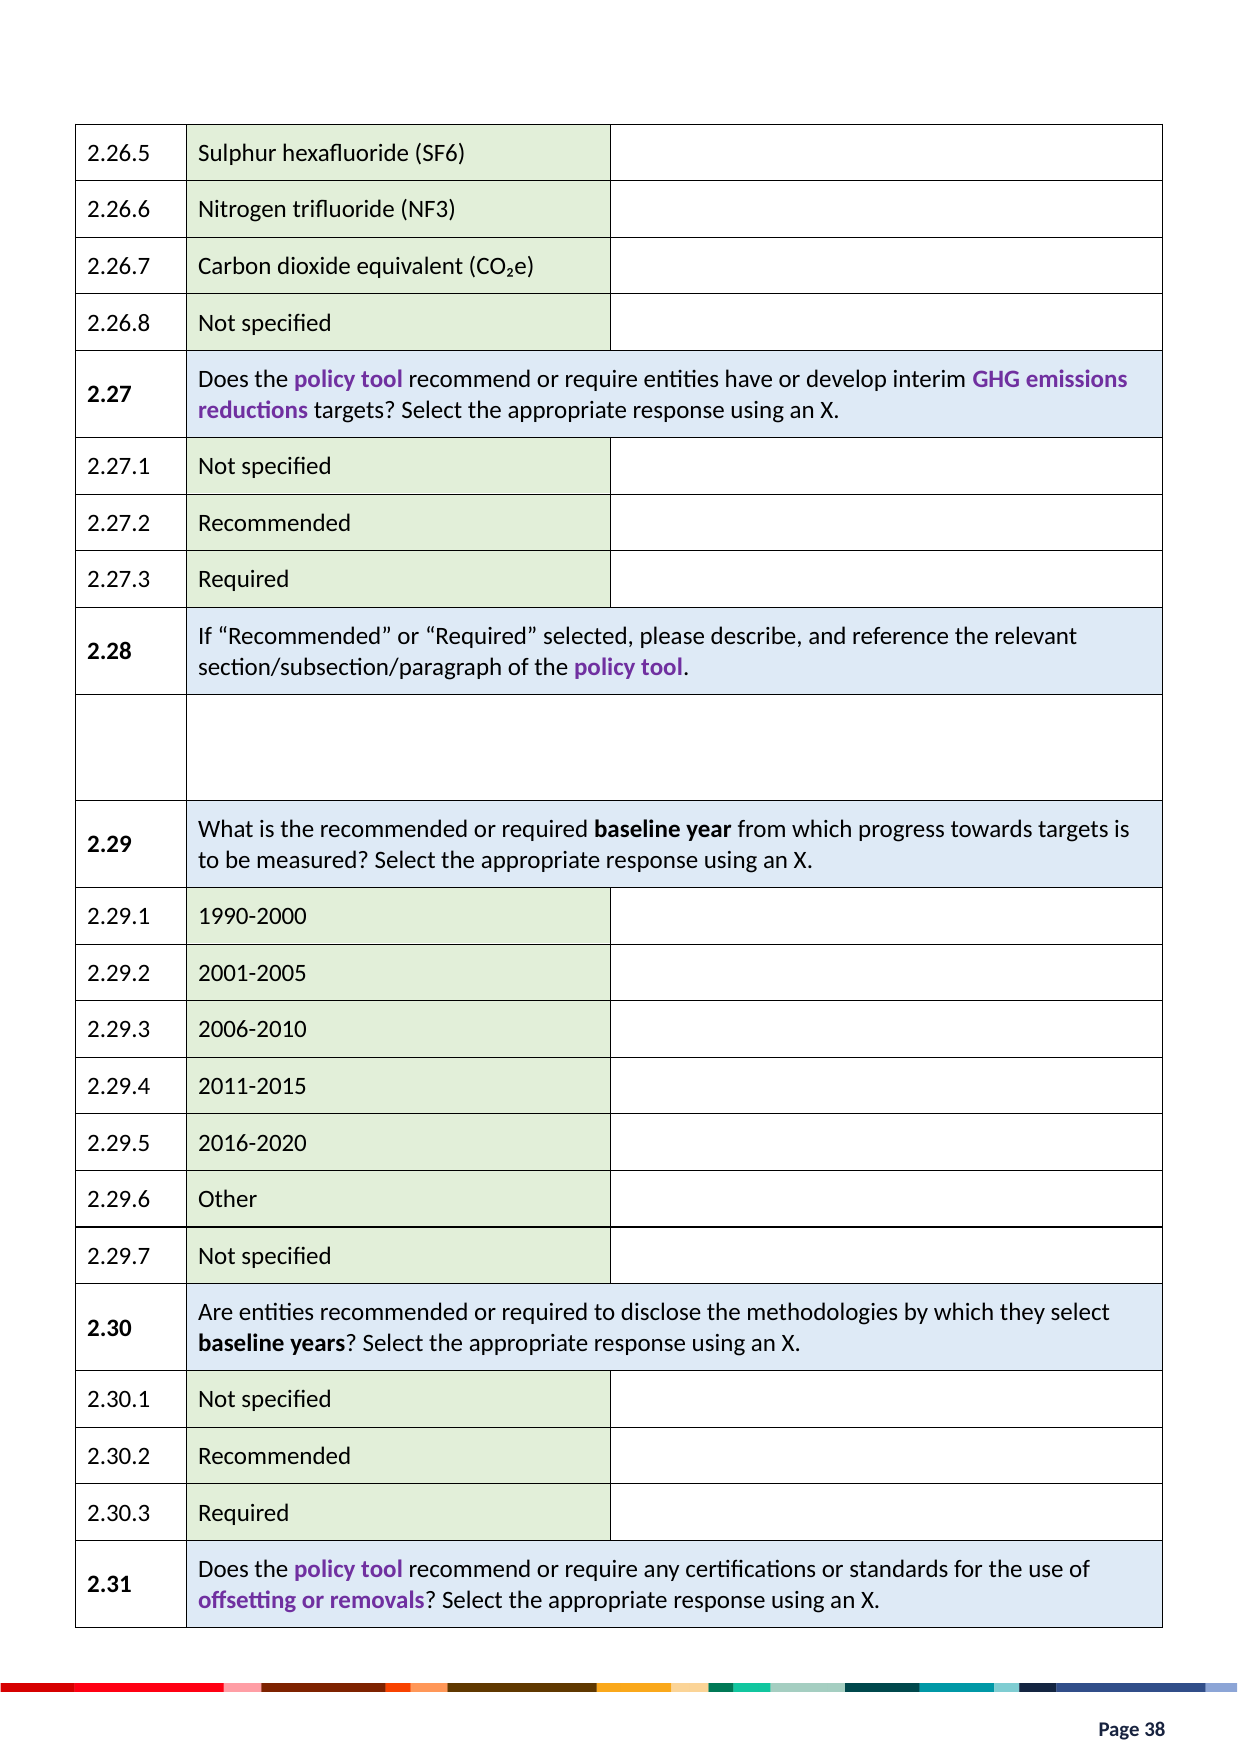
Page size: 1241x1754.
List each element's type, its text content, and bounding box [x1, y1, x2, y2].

table_cell Does the policy tool recommend or require any certifications or standards for the use of offsetting or removals? Select the appropriate response using an X. [187, 1541, 1162, 1627]
table_cell [611, 1114, 1162, 1170]
table_cell If “Recommended” or “Required” selected, please describe, and reference the relevant section/subsection/paragraph of the policy tool. [187, 608, 1162, 694]
table_cell 2016-2020 [187, 1114, 610, 1170]
table_cell Other [187, 1171, 610, 1226]
table_cell 2.29.1 [76, 888, 186, 943]
table_cell Not specified [187, 294, 610, 350]
table_cell 2.29.7 [76, 1228, 186, 1283]
table_cell [187, 695, 1162, 800]
table_cell Required [187, 551, 610, 607]
table_cell 2.29.5 [76, 1114, 186, 1170]
table_cell 2.28 [76, 608, 186, 694]
table_cell 2.30 [76, 1284, 186, 1370]
table_cell Nitrogen trifluoride (NF3) [187, 181, 610, 237]
table_cell 2.27 [76, 351, 186, 437]
table_cell 2.26.7 [76, 238, 186, 293]
table_cell Recommended [187, 495, 610, 550]
table_cell 2.29.6 [76, 1171, 186, 1226]
table_cell 2.30.1 [76, 1371, 186, 1427]
table_cell Carbon dioxide equivalent (CO₂e) [187, 238, 610, 293]
table_cell Does the policy tool recommend or require entities have or develop interim GHG emissions reductions targets? Select the appropriate response using an X. [187, 351, 1162, 437]
table_cell Sulphur hexafluoride (SF6) [187, 125, 610, 180]
table_cell 2006-2010 [187, 1001, 610, 1057]
table_cell Required [187, 1484, 610, 1540]
table_cell [611, 1058, 1162, 1113]
table_cell [611, 238, 1162, 293]
table_cell [611, 1001, 1162, 1057]
table_cell Recommended [187, 1428, 610, 1483]
table_cell Not specified [187, 1228, 610, 1283]
table_cell Are entities recommended or required to disclose the methodologies by which they select baseline years? Select the appropriate response using an X. [187, 1284, 1162, 1370]
table_cell [611, 1371, 1162, 1427]
table_cell [611, 551, 1162, 607]
table_cell 2.29.2 [76, 945, 186, 1000]
table_cell 2.27.1 [76, 438, 186, 493]
table_cell 2.27.2 [76, 495, 186, 550]
table_cell [611, 1228, 1162, 1283]
table_cell 2.26.8 [76, 294, 186, 350]
table_cell 2011-2015 [187, 1058, 610, 1113]
table_cell 1990-2000 [187, 888, 610, 943]
table_cell 2.29.4 [76, 1058, 186, 1113]
table_cell 2.29 [76, 801, 186, 887]
table_cell [76, 695, 186, 800]
table_cell 2.30.2 [76, 1428, 186, 1483]
table_cell 2.31 [76, 1541, 186, 1627]
table_cell 2.30.3 [76, 1484, 186, 1540]
table_cell [611, 1171, 1162, 1226]
table_cell 2001-2005 [187, 945, 610, 1000]
table_cell 2.27.3 [76, 551, 186, 607]
table_cell [611, 888, 1162, 943]
table_cell [611, 495, 1162, 550]
table_cell [611, 125, 1162, 180]
table_cell Not specified [187, 1371, 610, 1427]
table_cell Not specified [187, 438, 610, 493]
table_cell 2.29.3 [76, 1001, 186, 1057]
table_cell [611, 1428, 1162, 1483]
table_cell [611, 294, 1162, 350]
table_cell 2.26.6 [76, 181, 186, 237]
table_cell [611, 1484, 1162, 1540]
table_cell What is the recommended or required baseline year from which progress towards targets is to be measured? Select the appropriate response using an X. [187, 801, 1162, 887]
picture [0, 1683, 1236, 1692]
table_cell [611, 945, 1162, 1000]
table_cell 2.26.5 [76, 125, 186, 180]
table_cell [611, 438, 1162, 493]
table_cell [611, 181, 1162, 237]
